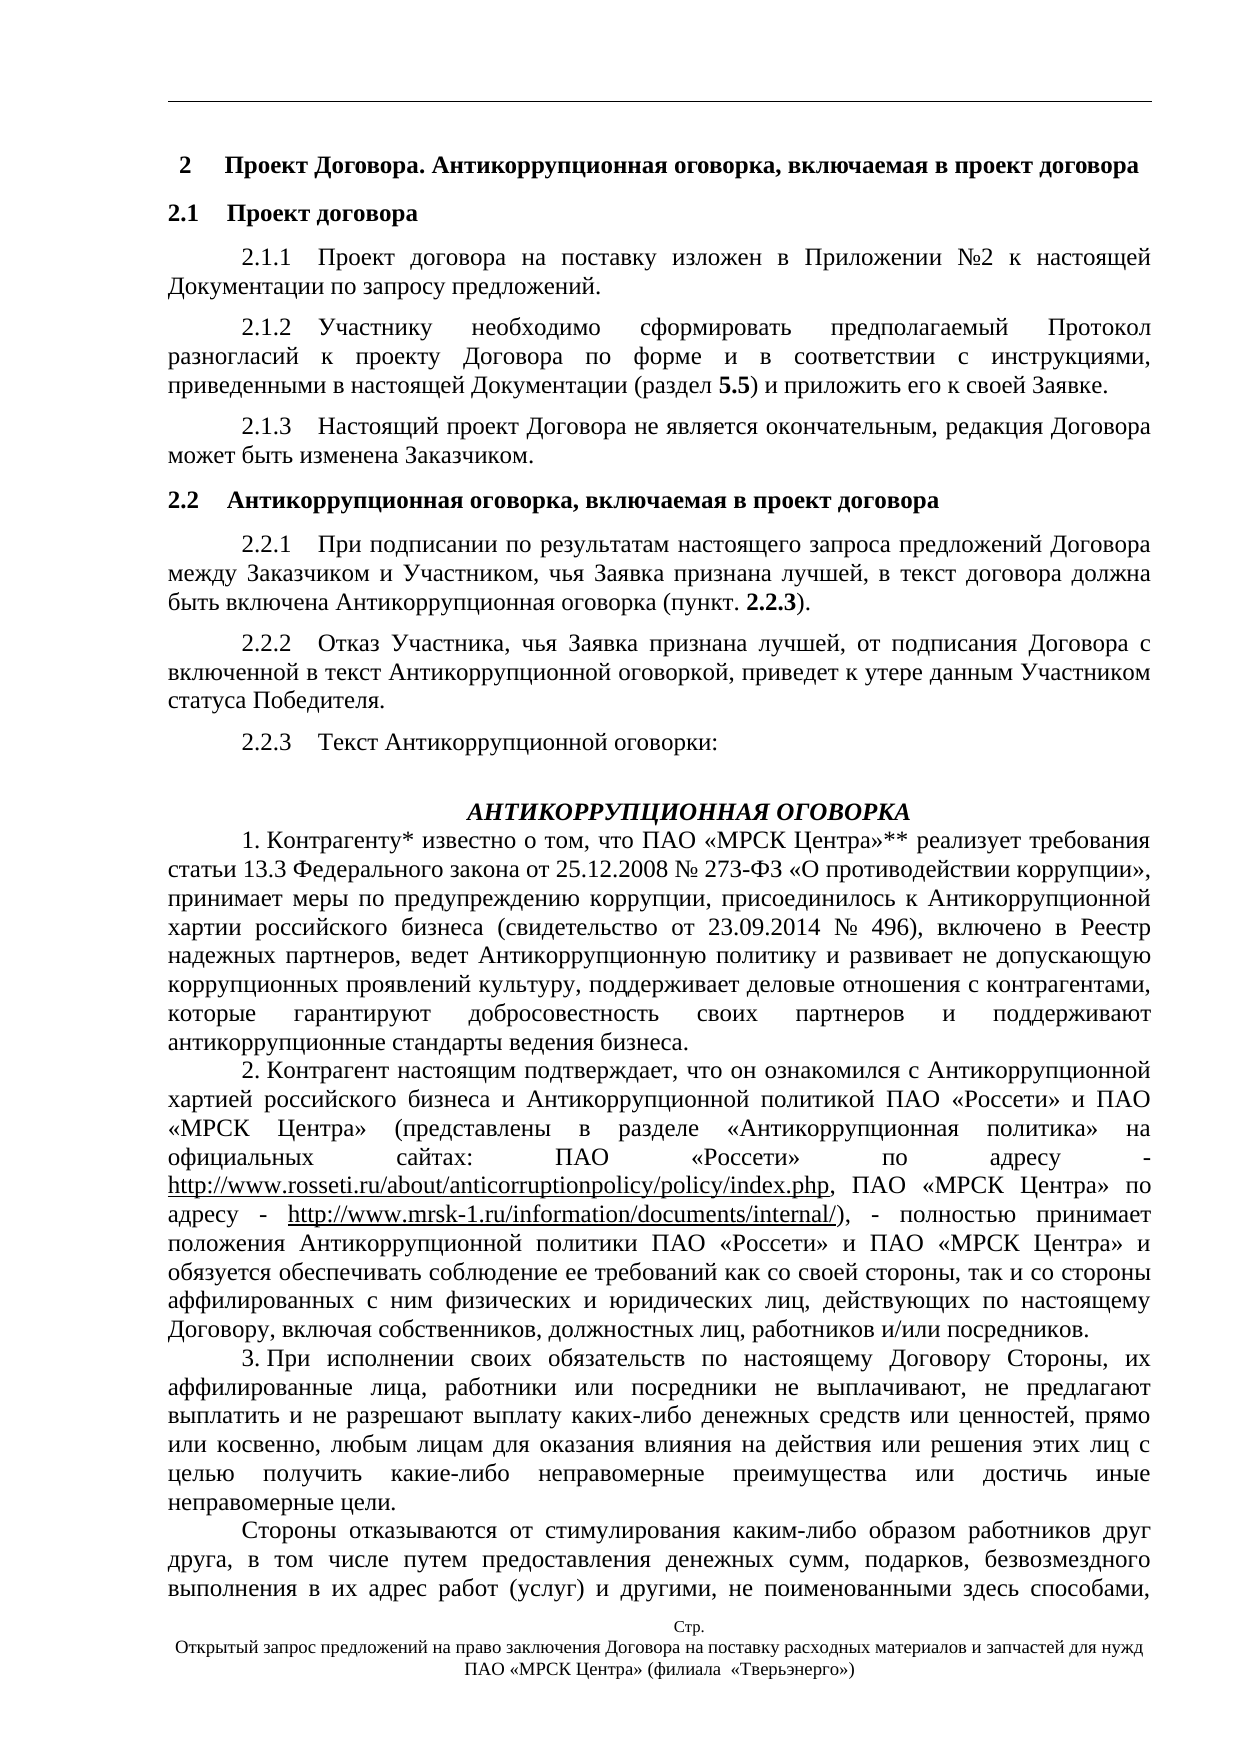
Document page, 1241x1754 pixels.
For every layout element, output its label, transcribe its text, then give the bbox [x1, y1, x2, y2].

text 2. Контрагент настоящим подтверждает, что он ознакомился с Антикоррупционной хартией российского бизнеса и Антикоррупционной политикой ПАО «Россети» и ПАО «МРСК Центра» (представлены в разделе «Антикоррупционная политика» на официальных сайтах: ПАО «Россети» по адресу - http://www.rosseti.ru/about/anticorruptionpolicy/policy/index.php, ПАО «МРСК Центра» по адресу - http://www.mrsk-1.ru/information/documents/internal/), - полностью принимает положения Антикоррупционной политики ПАО «Россети» и ПАО «МРСК Центра» и обязуется обеспечивать соблюдение ее требований как со своей стороны, так и со стороны аффилированных с ним физических и юридических лиц, действующих по настоящему Договору, включая собственников, должностных лиц, работников и/или посредников. [168, 1056, 1152, 1343]
subtitle Отказ Участника, чья Заявка признана лучшей, от подписания Договора с включенной в текст Антикоррупционной оговоркой, приведет к утере данным Участником статуса Победителя. [168, 628, 1152, 714]
subtitle При подписании по результатам настоящего запроса предложений Договора между Заказчиком и Участником, чья Заявка признана лучшей, в текст договора должна быть включена Антикоррупционная оговорка (пункт. 2.2.3). [168, 529, 1152, 616]
subtitle Настоящий проект Договора не является окончательным, редакция Договора может быть изменена Заказчиком. [168, 411, 1152, 468]
subtitle Проект Договора. Антикоррупционная оговорка, включаемая в проект договора [166, 150, 1152, 179]
subtitle Текст Антикоррупционной оговорки: [168, 727, 1152, 756]
text 3. При исполнении своих обязательств по настоящему Договору Стороны, их аффилированные лица, работники или посредники не выплачивают, не предлагают выплатить и не разрешают выплату каких-либо денежных средств или ценностей, прямо или косвенно, любым лицам для оказания влияния на действия или решения этих лиц с целью получить какие-либо неправомерные преимущества или достичь иные неправомерные цели. [168, 1343, 1152, 1516]
subtitle Антикоррупционная оговорка, включаемая в проект договора [168, 485, 1152, 514]
subtitle Проект договора на поставку изложен в Приложении №2 к настоящей Документации по запросу предложений. [168, 242, 1152, 300]
subtitle Участнику необходимо сформировать предполагаемый Протокол разногласий к проекту Договора по форме и в соответствии с инструкциями, приведенными в настоящей Документации (раздел 5.5) и приложить его к своей Заявке. [168, 312, 1152, 398]
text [168, 1516, 1152, 1602]
subtitle Проект договора [168, 198, 1152, 227]
text АНТИКОРРУПЦИОННАЯ ОГОВОРКА [168, 797, 1152, 826]
text 1. Контрагенту* известно о том, что ПАО «МРСК Центра»** реализует требования статьи 13.3 Федерального закона от 25.12.2008 № 273-ФЗ «О противодействии коррупции», принимает меры по предупреждению коррупции, присоединилось к Антикоррупционной хартии российского бизнеса (свидетельство от 23.09.2014 № 496), включено в Реестр надежных партнеров, ведет Антикоррупционную политику и развивает не допускающую коррупционных проявлений культуру, поддерживает деловые отношения с контрагентами, которые гарантируют добросовестность своих партнеров и поддерживают антикоррупционные стандарты ведения бизнеса. [168, 826, 1152, 1056]
